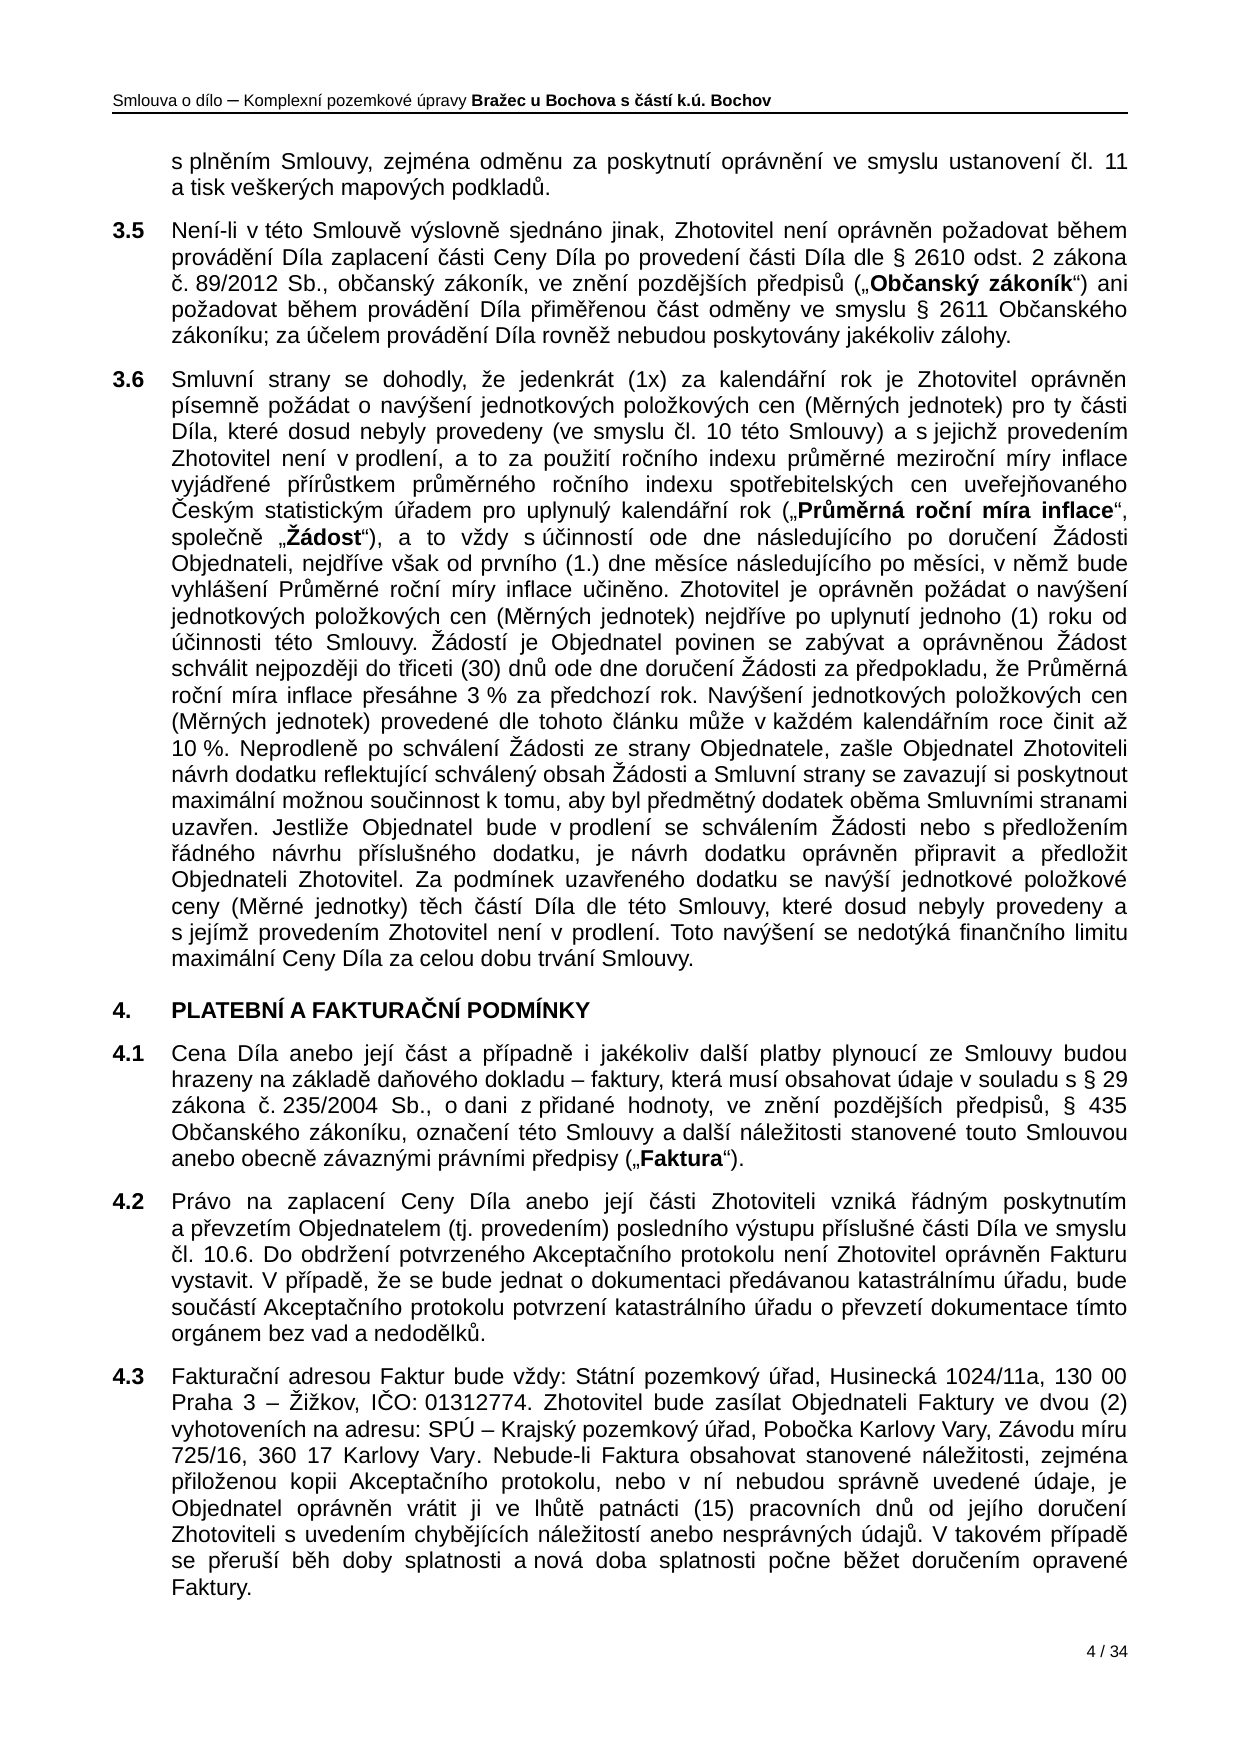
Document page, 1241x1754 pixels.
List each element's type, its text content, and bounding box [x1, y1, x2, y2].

text Není-li v této Smlouvě výslovně sjednáno jinak, Zhotovitel není oprávněn požadovat během provádění Díla zaplacení části Ceny Díla po provedení části Díla dle § 2610 odst. 2 zákona č. 89/2012 Sb., občanský zákoník, ve znění pozdějších předpisů („Občanský zákoník“) ani požadovat během provádění Díla přiměřenou část odměny ve smyslu § 2611 Občanského zákoníku; za účelem provádění Díla rovněž nebudou poskytovány jakékoliv zálohy. [112, 217, 1128, 349]
text Smluvní strany se dohodly, že jedenkrát (1x) za kalendářní rok je Zhotovitel oprávněn písemně požádat o navýšení jednotkových položkových cen (Měrných jednotek) pro ty části Díla, které dosud nebyly provedeny (ve smyslu čl. 10 této Smlouvy) a s jejichž provedením Zhotovitel není v prodlení, a to za použití ročního indexu průměrné meziroční míry inflace vyjádřené přírůstkem průměrného ročního indexu spotřebitelských cen uveřejňovaného Českým statistickým úřadem pro uplynulý kalendářní rok („Průměrná roční míra inflace“, společně „Žádost“), a to vždy s účinností ode dne následujícího po doručení Žádosti Objednateli, nejdříve však od prvního (1.) dne měsíce následujícího po měsíci, v němž bude vyhlášení Průměrné roční míry inflace učiněno. Zhotovitel je oprávněn požádat o navýšení jednotkových položkových cen (Měrných jednotek) nejdříve po uplynutí jednoho (1) roku od účinnosti této Smlouvy. Žádostí je Objednatel povinen se zabývat a oprávněnou Žádost schválit nejpozději do třiceti (30) dnů ode dne doručení Žádosti za předpokladu, že Průměrná roční míra inflace přesáhne 3 % za předchozí rok. Navýšení jednotkových položkových cen (Měrných jednotek) provedené dle tohoto článku může v každém kalendářním roce činit až 10 %. Neprodleně po schválení Žádosti ze strany Objednatele, zašle Objednatel Zhotoviteli návrh dodatku reflektující schválený obsah Žádosti a Smluvní strany se zavazují si poskytnout maximální možnou součinnost k tomu, aby byl předmětný dodatek oběma Smluvními stranami uzavřen. Jestliže Objednatel bude v prodlení se schválením Žádosti nebo s předložením řádného návrhu příslušného dodatku, je návrh dodatku oprávněn připravit a předložit Objednateli Zhotovitel. Za podmínek uzavřeného dodatku se navýší jednotkové položkové ceny (Měrné jednotky) těch částí Díla dle této Smlouvy, které dosud nebyly provedeny a s jejímž provedením Zhotovitel není v prodlení. Toto navýšení se nedotýká finančního limitu maximální Ceny Díla za celou dobu trvání Smlouvy. [112, 366, 1128, 972]
text Cena Díla anebo její část a případně i jakékoliv další platby plynoucí ze Smlouvy budou hrazeny na základě daňového dokladu – faktury, která musí obsahovat údaje v souladu s § 29 zákona č. 235/2004 Sb., o dani z přidané hodnoty, ve znění pozdějších předpisů, § 435 Občanského zákoníku, označení této Smlouvy a další náležitosti stanovené touto Smlouvou anebo obecně závaznými právními předpisy („Faktura“). [112, 1040, 1128, 1171]
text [112, 148, 1128, 200]
text Fakturační adresou Faktur bude vždy: Státní pozemkový úřad, Husinecká 1024/11a, 130 00 Praha 3 – Žižkov, IČO: 01312774. Zhotovitel bude zasílat Objednateli Faktury ve dvou (2) vyhotoveních na adresu: SPÚ – Krajský pozemkový úřad, Pobočka Karlovy Vary, Závodu míru 725/16, 360 17 Karlovy Vary. Nebude-li Faktura obsahovat stanovené náležitosti, zejména přiloženou kopii Akceptačního protokolu, nebo v ní nebudou správně uvedené údaje, je Objednatel oprávněn vrátit ji ve lhůtě patnácti (15) pracovních dnů od jejího doručení Zhotoviteli s uvedením chybějících náležitostí anebo nesprávných údajů. V takovém případě se přeruší běh doby splatnosti a nová doba splatnosti počne běžet doručením opravené Faktury. [112, 1363, 1128, 1600]
text Právo na zaplacení Ceny Díla anebo její části Zhotoviteli vzniká řádným poskytnutím a převzetím Objednatelem (tj. provedením) posledního výstupu příslušné části Díla ve smyslu čl. 10.6. Do obdržení potvrzeného Akceptačního protokolu není Zhotovitel oprávněn Fakturu vystavit. V případě, že se bude jednat o dokumentaci předávanou katastrálnímu úřadu, bude součástí Akceptačního protokolu potvrzení katastrálního úřadu o převzetí dokumentace tímto orgánem bez vad a nedodělků. [112, 1188, 1128, 1346]
text Platební a fakturační podmínky [112, 997, 1128, 1023]
